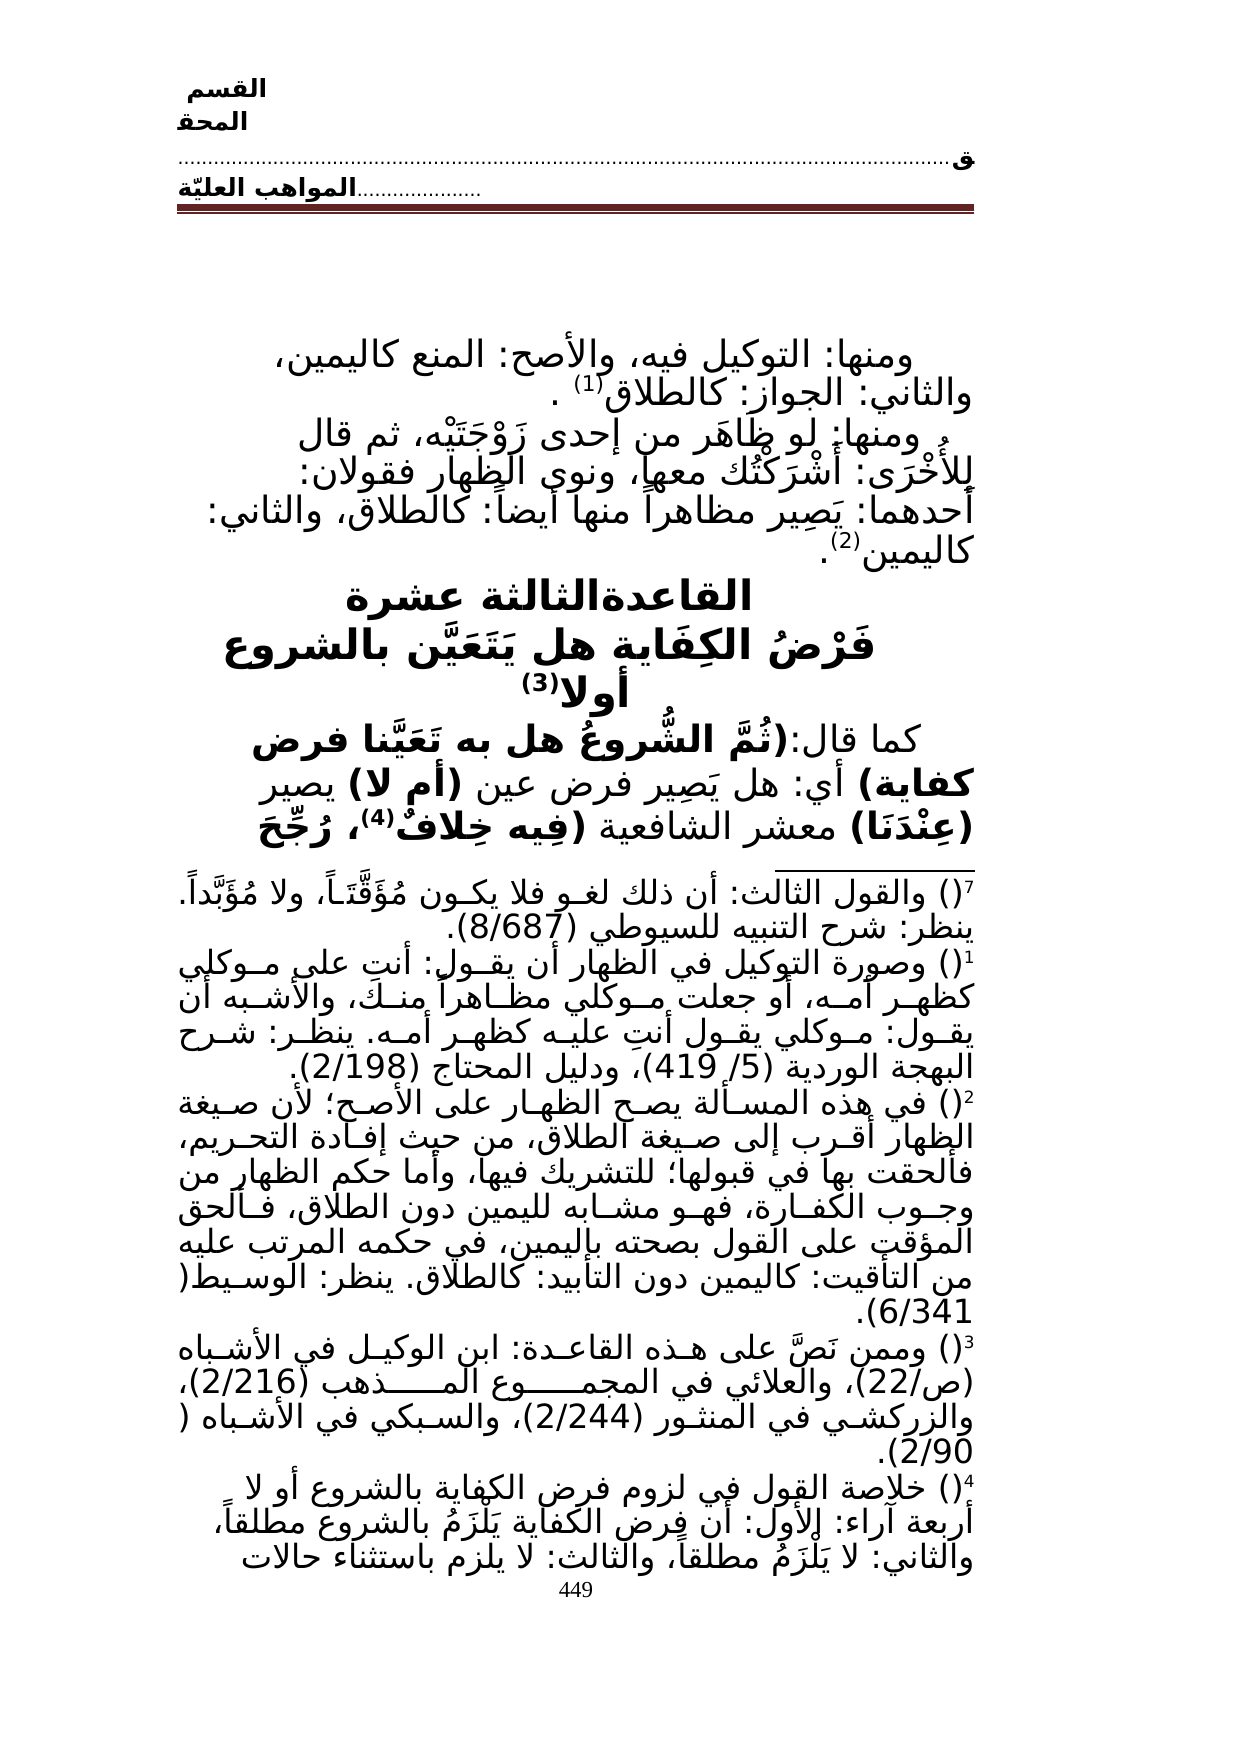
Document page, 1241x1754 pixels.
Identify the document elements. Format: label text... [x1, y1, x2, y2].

subtitle القاعدةالثالثة عشرة [177, 572, 974, 621]
text ومنها: التوكيل فيه، والأصح: المنع كاليمين، والثاني: الجواز: كالطلاق() . [177, 336, 974, 415]
subtitle فَرْضُ الكِفَاية هل يَتَعَيَّن بالشروع أولا() [177, 621, 974, 718]
text ومنها: لو ظَاهَر من إحدى زَوْجَتَيْه، ثم قال لِلأُخْرَى: أَشْرَكْتُك معها، ونوى الظهار فقولان: أحدهما: يَصِير مظاهراً منها أيضاً: كالطلاق، والثاني: كاليمين(). [177, 415, 974, 572]
text كما قال:(ثُمَّ الشُّروعُ هل به تَعَيَّنا فرض كفاية) أي: هل يَصِير فرض عين (أم لا) يصير (عِنْدَنَا) معشر الشافعية (فِيه خِلافٌ()، رُجِّحَ الأَوَّلُ في مَطْلَبِنَا() و) رَجَّحَ (البَارِزيُّ، المُقتَفِي) المُتَّبِع في التمييز()()(ولَكِنِ الشَّيْخَانِ) الرافعي، والنووي (لم يُرَجِّحَا شيئاً كما في خادمٍ) للزركشي() (قد شَرَحَا) ذلك عن الشيخين؛ (لأنَّها) عندهما من القواعد التي (لا يُطْلَقُ التَّرجِيحُ فيها) ؛ لاختلاف الترجيح في فروعها. [177, 718, 974, 849]
